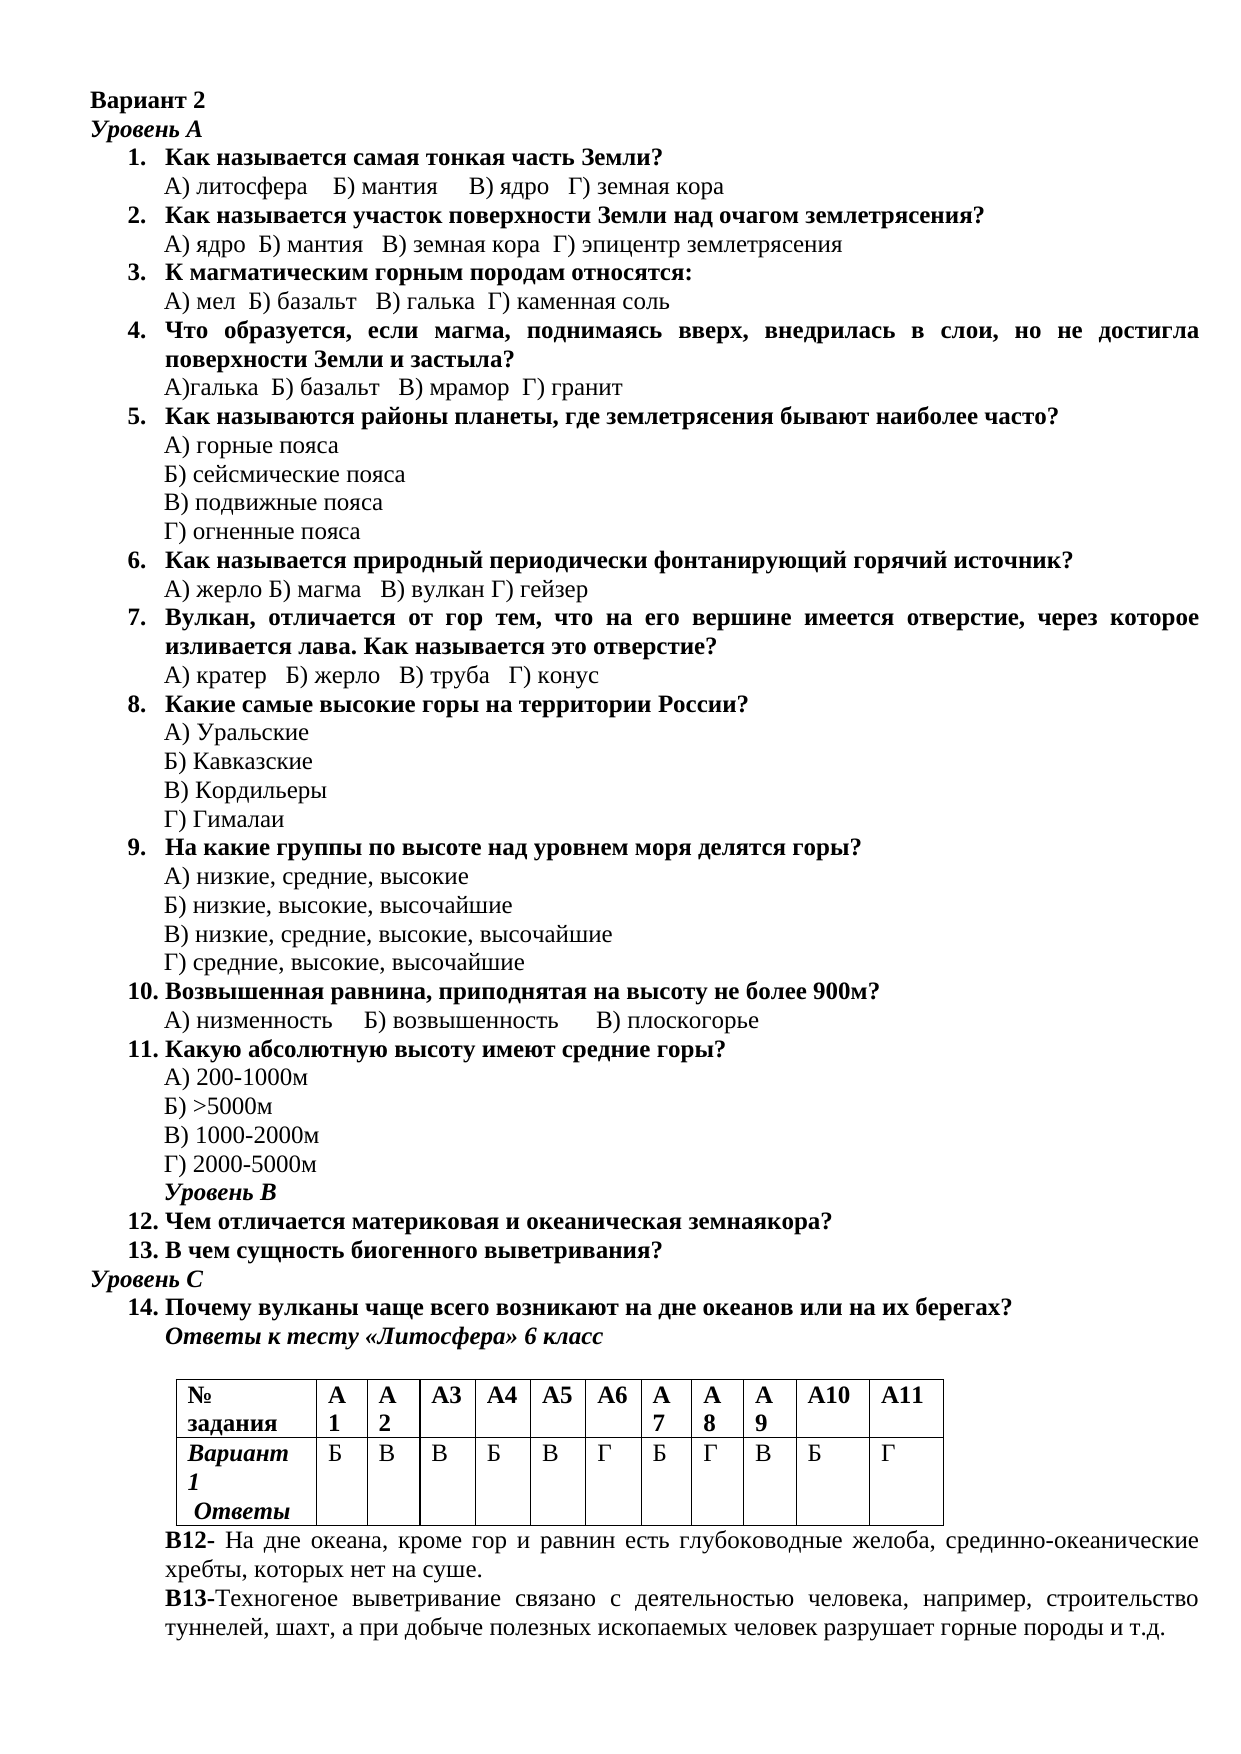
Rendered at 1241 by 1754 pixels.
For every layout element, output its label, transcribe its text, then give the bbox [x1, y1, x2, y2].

list А) низкие, средние, высокие [164, 861, 1200, 890]
list А) мел Б) базальт В) галька Г) каменная соль [164, 286, 1200, 315]
list Чем отличается материковая и океаническая земнаякора? [127, 1206, 1200, 1235]
list В) Кордильеры [164, 775, 1200, 804]
text Уровень С [90, 1264, 1200, 1292]
list В) низкие, средние, высокие, высочайшие [164, 919, 1200, 947]
list В чем сущность биогенного выветривания? [127, 1235, 1200, 1264]
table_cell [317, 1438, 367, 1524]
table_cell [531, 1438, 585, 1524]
text Ответы к тесту «Литосфера» 6 класс [165, 1321, 1200, 1350]
list На какие группы по высоте над уровнем моря делятся горы? [127, 832, 1200, 861]
list Как называется участок поверхности Земли над очагом землетрясения? [127, 200, 1200, 229]
list А) ядро Б) мантия В) земная кора Г) эпицентр землетрясения [164, 229, 1200, 257]
list Г) 2000-5000м [164, 1149, 1200, 1177]
list К магматическим горным породам относятся: [127, 257, 1200, 286]
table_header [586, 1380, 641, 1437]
list В) подвижные пояса [164, 487, 1200, 516]
text В13-Техногеное выветривание связано с деятельностью человека, например, строительство туннелей, шахт, а при добыче полезных ископаемых человек разрушает горные породы и т.д. [165, 1583, 1200, 1641]
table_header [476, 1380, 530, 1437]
list Вулкан, отличается от гор тем, что на его вершине имеется отверстие, через которое изливается лава. Как называется это отверстие? [127, 602, 1200, 660]
list Б) сейсмические пояса [164, 459, 1200, 487]
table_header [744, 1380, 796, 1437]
list Какие самые высокие горы на территории России? [127, 689, 1200, 717]
list А) 200-1000м [164, 1062, 1200, 1091]
list Уровень В [164, 1177, 1200, 1206]
list Что образуется, если магма, поднимаясь вверх, внедрилась в слои, но не достигла поверхности Земли и застыла? [127, 315, 1200, 372]
list Б) Кавказские [164, 746, 1200, 775]
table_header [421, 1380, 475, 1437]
list Возвышенная равнина, приподнятая на высоту не более 900м? [127, 976, 1200, 1005]
list Г) средние, высокие, высочайшие [164, 947, 1200, 976]
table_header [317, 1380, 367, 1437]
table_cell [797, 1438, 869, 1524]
text Вариант 2 [90, 85, 1200, 114]
text Уровень А [90, 114, 1200, 142]
list А) жерло Б) магма В) вулкан Г) гейзер [164, 574, 1200, 602]
list А) Уральские [164, 717, 1200, 746]
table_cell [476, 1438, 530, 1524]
list Б) низкие, высокие, высочайшие [164, 890, 1200, 919]
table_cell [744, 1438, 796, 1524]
list Как называется самая тонкая часть Земли? [127, 142, 1200, 171]
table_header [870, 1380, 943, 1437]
list А) литосфера Б) мантия В) ядро Г) земная кора [164, 171, 1200, 200]
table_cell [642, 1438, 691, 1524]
list Почему вулканы чаще всего возникают на дне океанов или на их берегах? [127, 1292, 1200, 1321]
list Как называется природный периодически фонтанирующий горячий источник? [127, 545, 1200, 574]
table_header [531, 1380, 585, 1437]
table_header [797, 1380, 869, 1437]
list А)галька Б) базальт В) мрамор Г) гранит [164, 372, 1200, 401]
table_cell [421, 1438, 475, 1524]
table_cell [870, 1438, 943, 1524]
text В12- На дне океана, кроме гор и равнин есть глубоководные желоба, срединно-океанические хребты, которых нет на суше. [165, 1526, 1200, 1583]
list А) низменность Б) возвышенность В) плоскогорье [164, 1005, 1200, 1034]
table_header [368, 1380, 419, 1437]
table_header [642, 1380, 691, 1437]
list Г) Гималаи [164, 804, 1200, 832]
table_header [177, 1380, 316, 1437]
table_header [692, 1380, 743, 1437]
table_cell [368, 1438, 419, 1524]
list Какую абсолютную высоту имеют средние горы? [127, 1034, 1200, 1062]
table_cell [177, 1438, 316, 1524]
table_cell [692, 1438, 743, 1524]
list А) горные пояса [164, 430, 1200, 459]
list А) кратер Б) жерло В) труба Г) конус [164, 660, 1200, 689]
list Б) >5000м [164, 1091, 1200, 1120]
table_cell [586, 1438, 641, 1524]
list В) 1000-2000м [164, 1120, 1200, 1149]
list Г) огненные пояса [164, 516, 1200, 545]
list Как называются районы планеты, где землетрясения бывают наиболее часто? [127, 401, 1200, 430]
